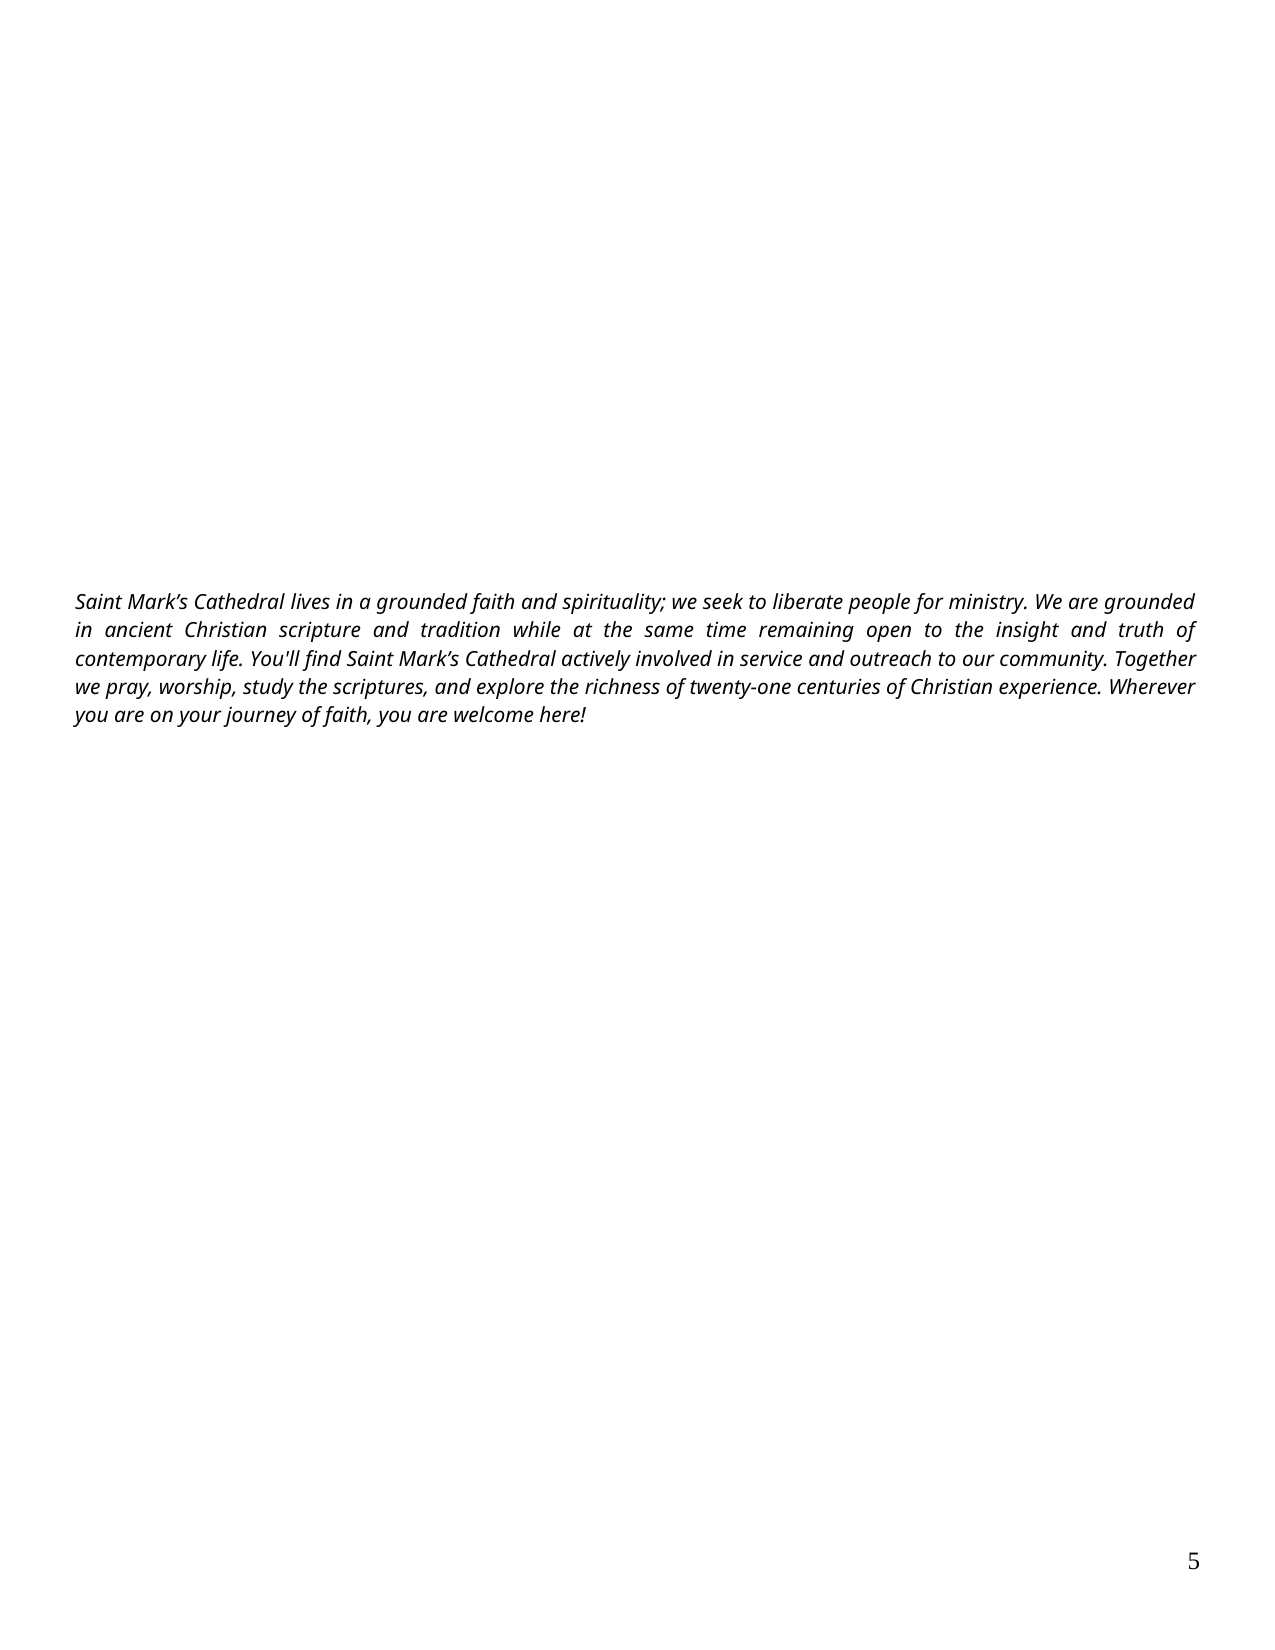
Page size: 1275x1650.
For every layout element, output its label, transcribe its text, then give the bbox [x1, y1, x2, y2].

text Saint Mark’s Cathedral lives in a grounded faith and spirituality; we seek to liberate people for ministry. We are grounded in ancient Christian scripture and tradition while at the same time remaining open to the insight and truth of contemporary life. You'll find Saint Mark’s Cathedral actively involved in service and outreach to our community. Together we pray, worship, study the scriptures, and explore the richness of twenty-one centuries of Christian experience. Wherever you are on your journey of faith, you are welcome here! [586, 587, 1200, 729]
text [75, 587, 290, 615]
